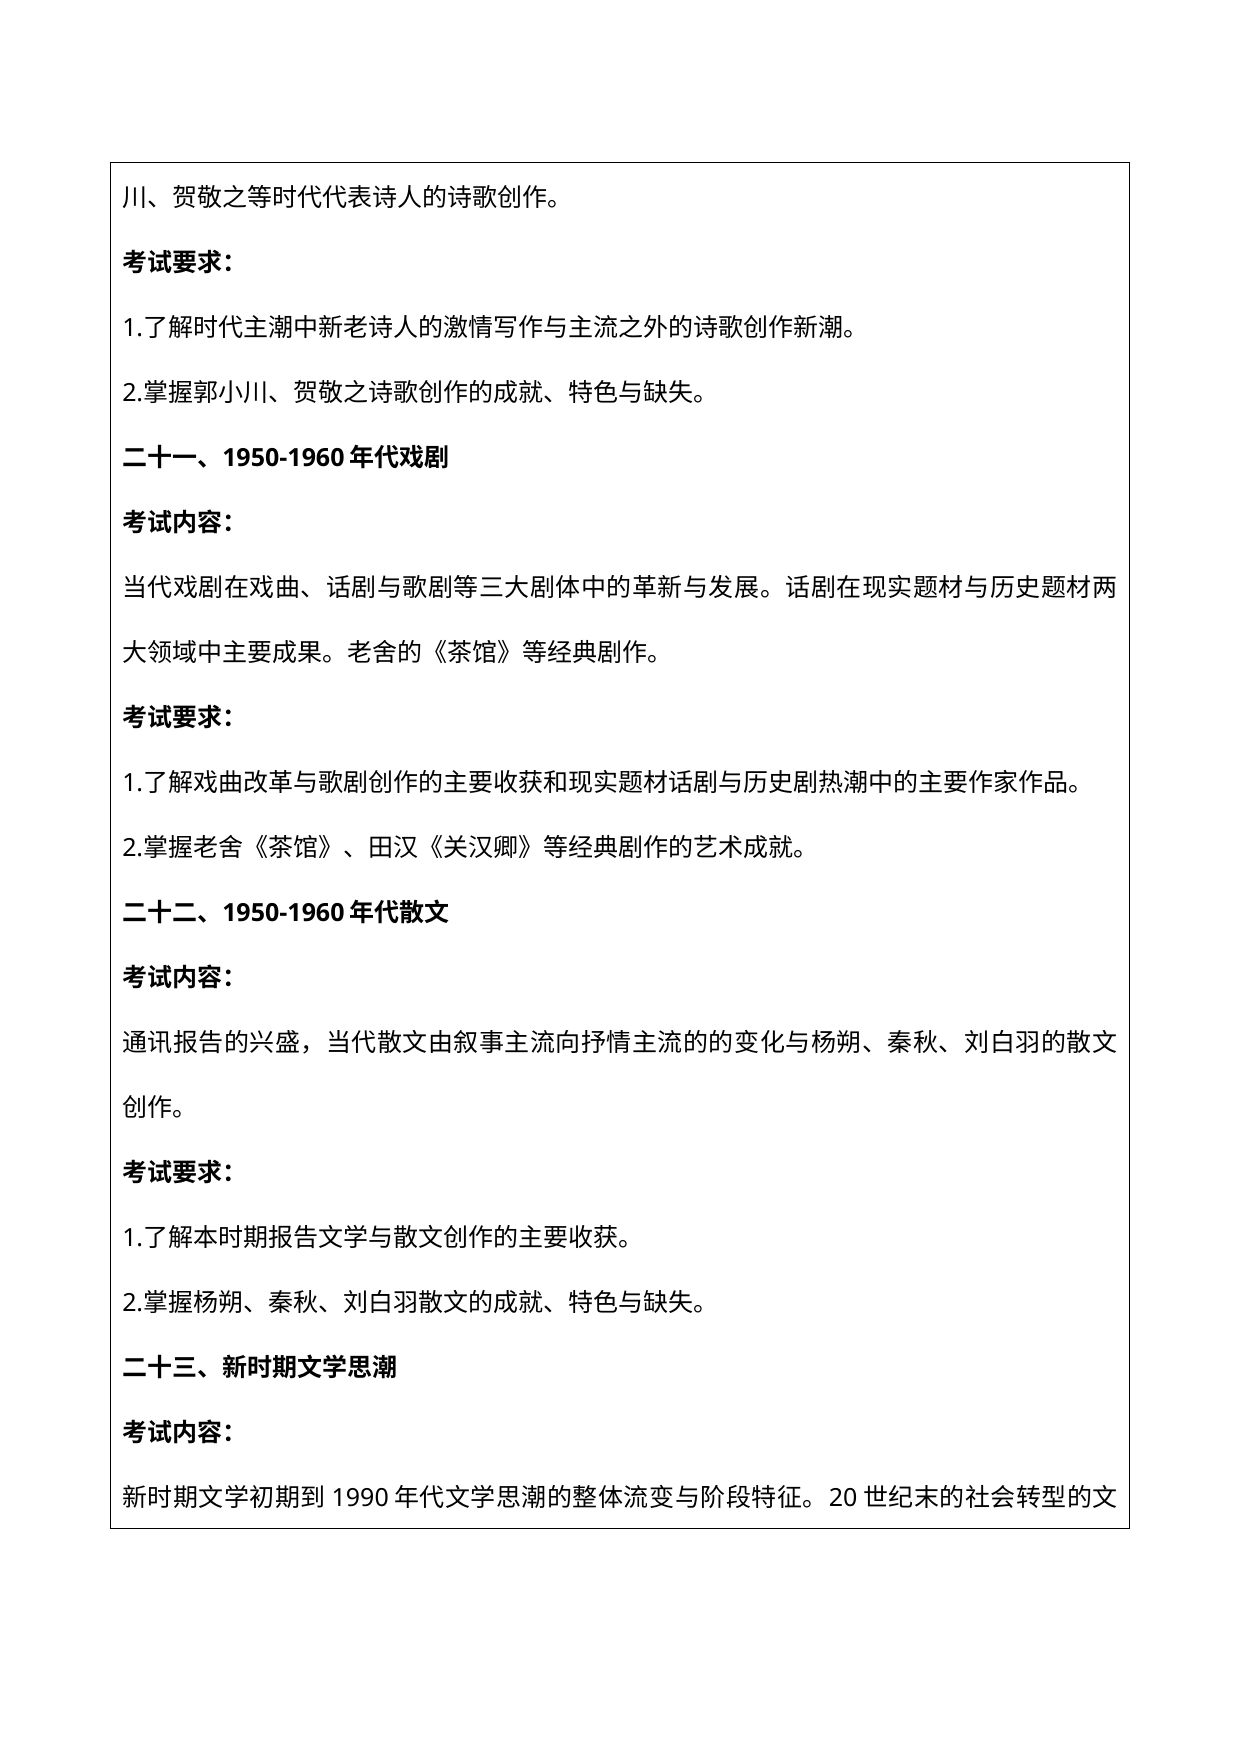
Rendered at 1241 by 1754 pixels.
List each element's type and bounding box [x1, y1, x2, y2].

table_cell [111, 163, 1129, 1528]
